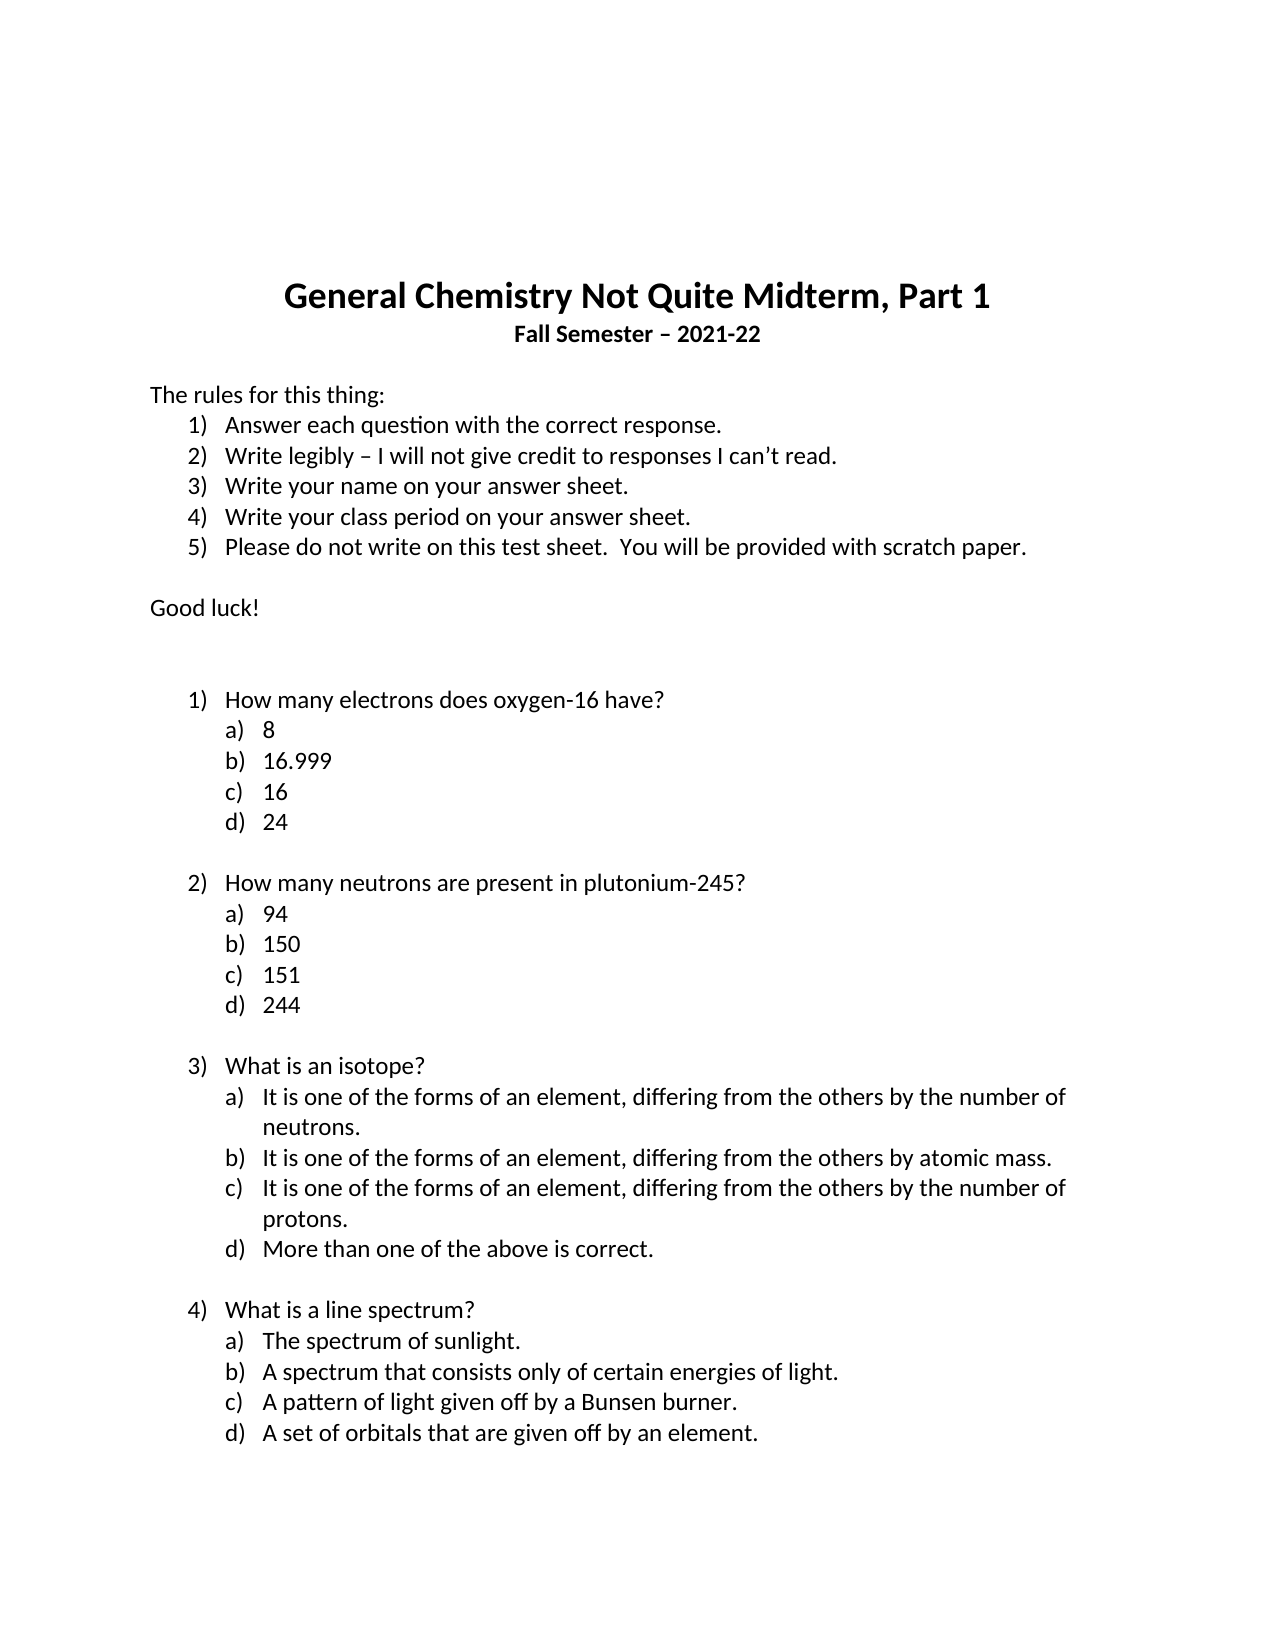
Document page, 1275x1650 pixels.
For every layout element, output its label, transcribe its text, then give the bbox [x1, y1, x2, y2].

text Good luck! [150, 593, 1125, 623]
list The spectrum of sunlight. [225, 1325, 1125, 1356]
list What is an isotope? [187, 1050, 1125, 1081]
list Answer each question with the correct response. [187, 409, 1125, 440]
list 16.999 [225, 745, 1125, 776]
text General Chemistry Not Quite Midterm, Part 1 [150, 272, 1125, 318]
list It is one of the forms of an element, differing from the others by atomic mass. [225, 1142, 1125, 1172]
list 94 [225, 898, 1125, 928]
list Please do not write on this test sheet. You will be provided with scratch paper. [187, 532, 1125, 562]
list It is one of the forms of an element, differing from the others by the number of neutrons. [225, 1081, 1125, 1142]
list 8 [225, 715, 1125, 745]
list What is a line spectrum? [187, 1294, 1125, 1325]
text Fall Semester – 2021-22 [150, 318, 1125, 348]
list 24 [225, 806, 1125, 837]
list 244 [225, 989, 1125, 1020]
list A spectrum that consists only of certain energies of light. [225, 1356, 1125, 1386]
list Write your name on your answer sheet. [187, 471, 1125, 501]
list More than one of the above is correct. [225, 1233, 1125, 1264]
list 16 [225, 776, 1125, 806]
list 150 [225, 928, 1125, 959]
list How many neutrons are present in plutonium-245? [187, 867, 1125, 898]
list 151 [225, 959, 1125, 989]
list It is one of the forms of an element, differing from the others by the number of protons. [225, 1172, 1125, 1233]
list A set of orbitals that are given off by an element. [225, 1417, 1125, 1447]
list How many electrons does oxygen-16 have? [187, 684, 1125, 715]
list Write legibly – I will not give credit to responses I can’t read. [187, 440, 1125, 471]
list Write your class period on your answer sheet. [187, 501, 1125, 532]
text The rules for this thing: [150, 379, 1125, 409]
list A pattern of light given off by a Bunsen burner. [225, 1386, 1125, 1417]
